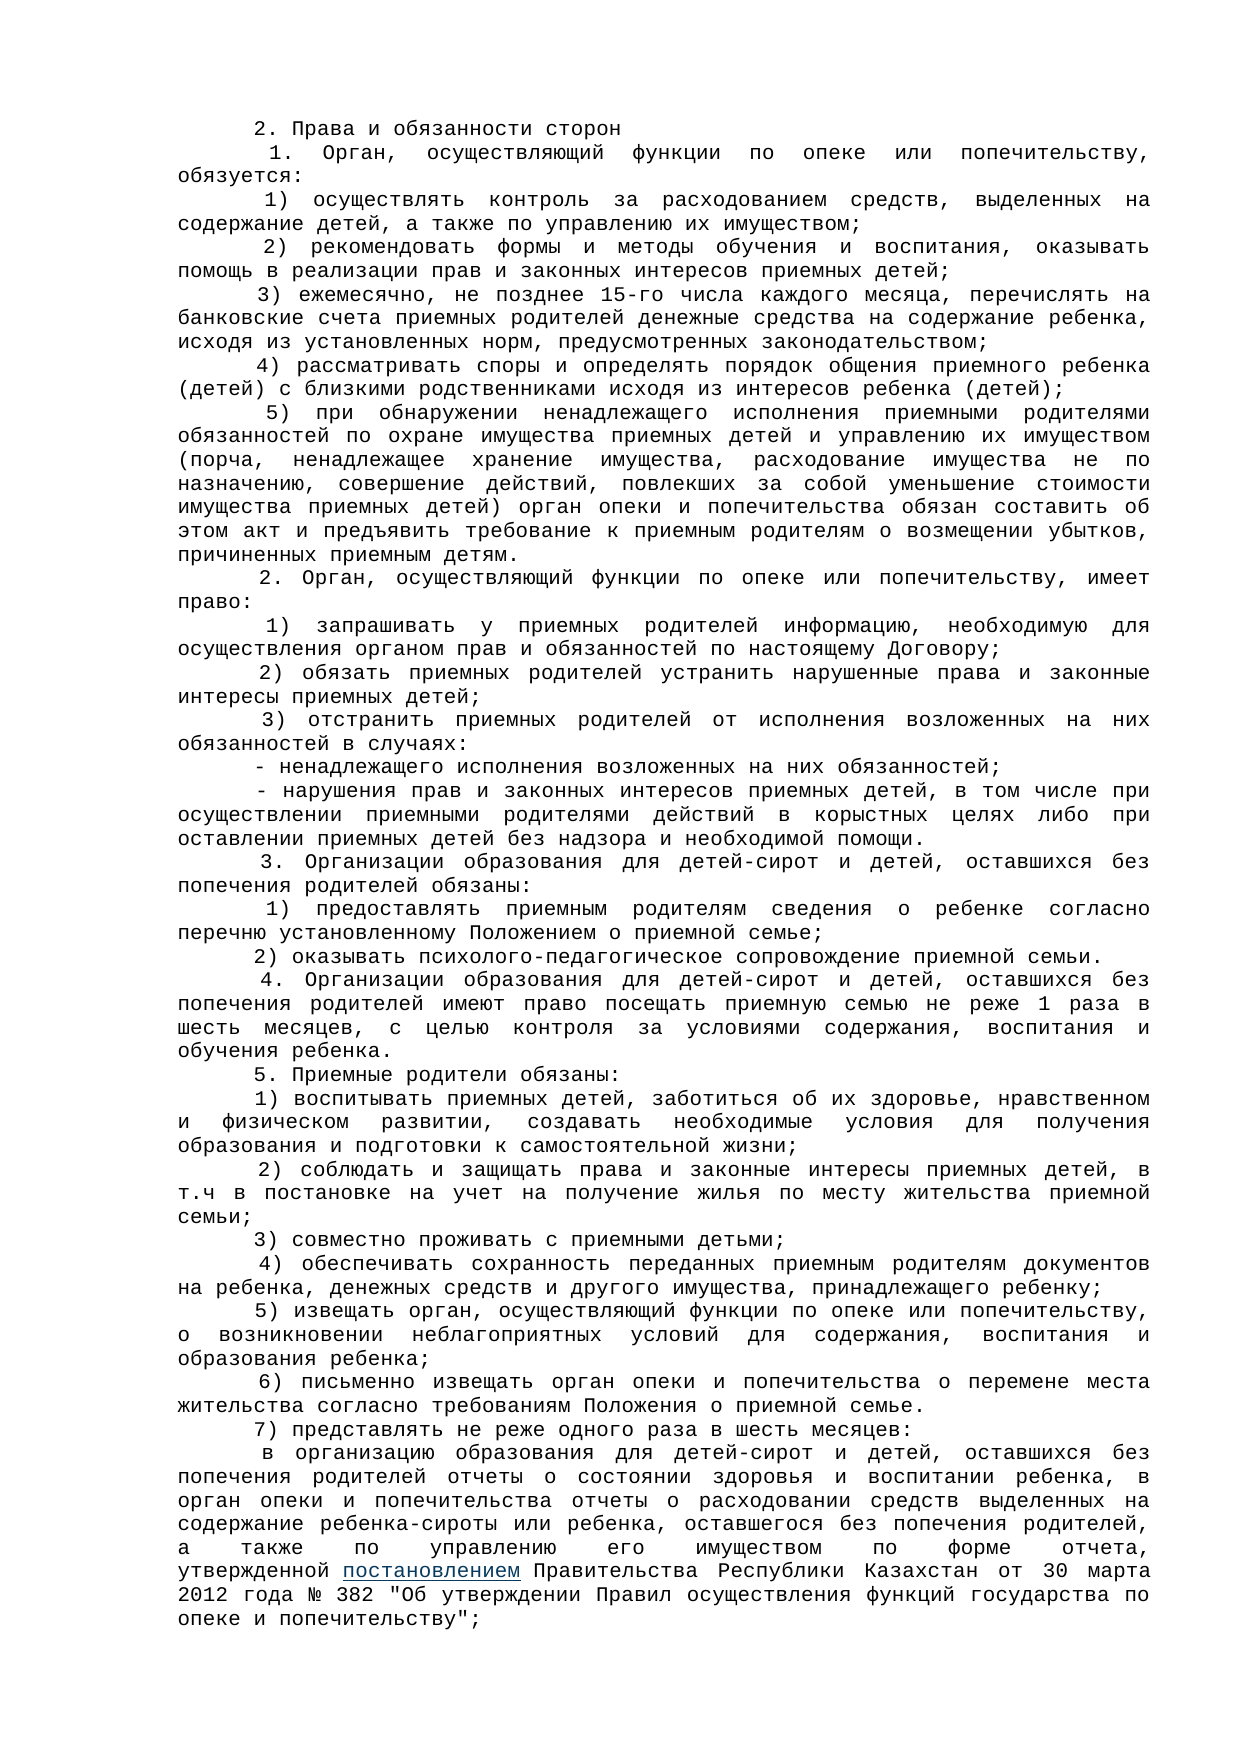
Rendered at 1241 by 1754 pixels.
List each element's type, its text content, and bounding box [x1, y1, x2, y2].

text 6) письменно извещать орган опеки и попечительства о перемене места жительства согласно требованиям Положения о приемной семье. [177, 1371, 1152, 1419]
text 3) ежемесячно, не позднее 15-го числа каждого месяца, перечислять на банковские счета приемных родителей денежные средства на содержание ребенка, исходя из установленных норм, предусмотренных законодательством; [177, 284, 1152, 354]
text 5) извещать орган, осуществляющий функции по опеке или попечительству, о возникновении неблагоприятных условий для содержания, воспитания и образования ребенка; [177, 1300, 1152, 1371]
text 2) соблюдать и защищать права и законные интересы приемных детей, в т.ч в постановке на учет на получение жилья по месту жительства приемной семьи; [177, 1158, 1152, 1229]
text 3) совместно проживать с приемными детьми; [177, 1229, 1152, 1253]
text 2. Права и обязанности сторон [177, 118, 1152, 142]
text 4. Организации образования для детей-сирот и детей, оставшихся без попечения родителей имеют право посещать приемную семью не реже 1 раза в шесть месяцев, с целью контроля за условиями содержания, воспитания и обучения ребенка. [177, 969, 1152, 1064]
text 4) обеспечивать сохранность переданных приемным родителям документов на ребенка, денежных средств и другого имущества, принадлежащего ребенку; [177, 1253, 1152, 1300]
text 2) рекомендовать формы и методы обучения и воспитания, оказывать помощь в реализации прав и законных интересов приемных детей; [177, 236, 1152, 284]
text 4) рассматривать споры и определять порядок общения приемного ребенка (детей) с близкими родственниками исходя из интересов ребенка (детей); [177, 354, 1152, 402]
text 3) отстранить приемных родителей от исполнения возложенных на них обязанностей в случаях: [177, 709, 1152, 757]
text 1) предоставлять приемным родителям сведения о ребенке согласно перечню установленному Положением о приемной семье; [177, 898, 1152, 946]
text 7) представлять не реже одного раза в шесть месяцев: [177, 1419, 1152, 1442]
text 1) осуществлять контроль за расходованием средств, выделенных на содержание детей, а также по управлению их имуществом; [177, 189, 1152, 236]
text 1) запрашивать у приемных родителей информацию, необходимую для осуществления органом прав и обязанностей по настоящему Договору; [177, 615, 1152, 662]
text - ненадлежащего исполнения возложенных на них обязанностей; [177, 757, 1152, 780]
text 2) оказывать психолого-педагогическое сопровождение приемной семьи. [177, 946, 1152, 969]
text 5) при обнаружении ненадлежащего исполнения приемными родителями обязанностей по охране имущества приемных детей и управлению их имуществом (порча, ненадлежащее хранение имущества, расходование имущества не по назначению, совершение действий, повлекших за собой уменьшение стоимости имущества приемных детей) орган опеки и попечительства обязан составить об этом акт и предъявить требование к приемным родителям о возмещении убытков, причиненных приемным детям. [177, 402, 1152, 567]
text 2) обязать приемных родителей устранить нарушенные права и законные интересы приемных детей; [177, 662, 1152, 709]
text 1. Орган, осуществляющий функции по опеке или попечительству, обязуется: [177, 142, 1152, 189]
text 3. Организации образования для детей-сирот и детей, оставшихся без попечения родителей обязаны: [177, 851, 1152, 898]
text 5. Приемные родители обязаны: [177, 1064, 1152, 1088]
text 2. Орган, осуществляющий функции по опеке или попечительству, имеет право: [177, 567, 1152, 615]
text 1) воспитывать приемных детей, заботиться об их здоровье, нравственном и физическом развитии, создавать необходимые условия для получения образования и подготовки к самостоятельной жизни; [177, 1088, 1152, 1158]
text - нарушения прав и законных интересов приемных детей, в том числе при осуществлении приемными родителями действий в корыстных целях либо при оставлении приемных детей без надзора и необходимой помощи. [177, 780, 1152, 851]
text в организацию образования для детей-сирот и детей, оставшихся без попечения родителей отчеты о состоянии здоровья и воспитании ребенка, в орган опеки и попечительства отчеты о расходовании средств выделенных на содержание ребенка-сироты или ребенка, оставшегося без попечения родителей, а также по управлению его имуществом по форме отчета, утвержденной постановлением Правительства Республики Казахстан от 30 марта 2012 года № 382 "Об утверждении Правил осуществления функций государства по опеке и попечительству"; [177, 1442, 1152, 1631]
